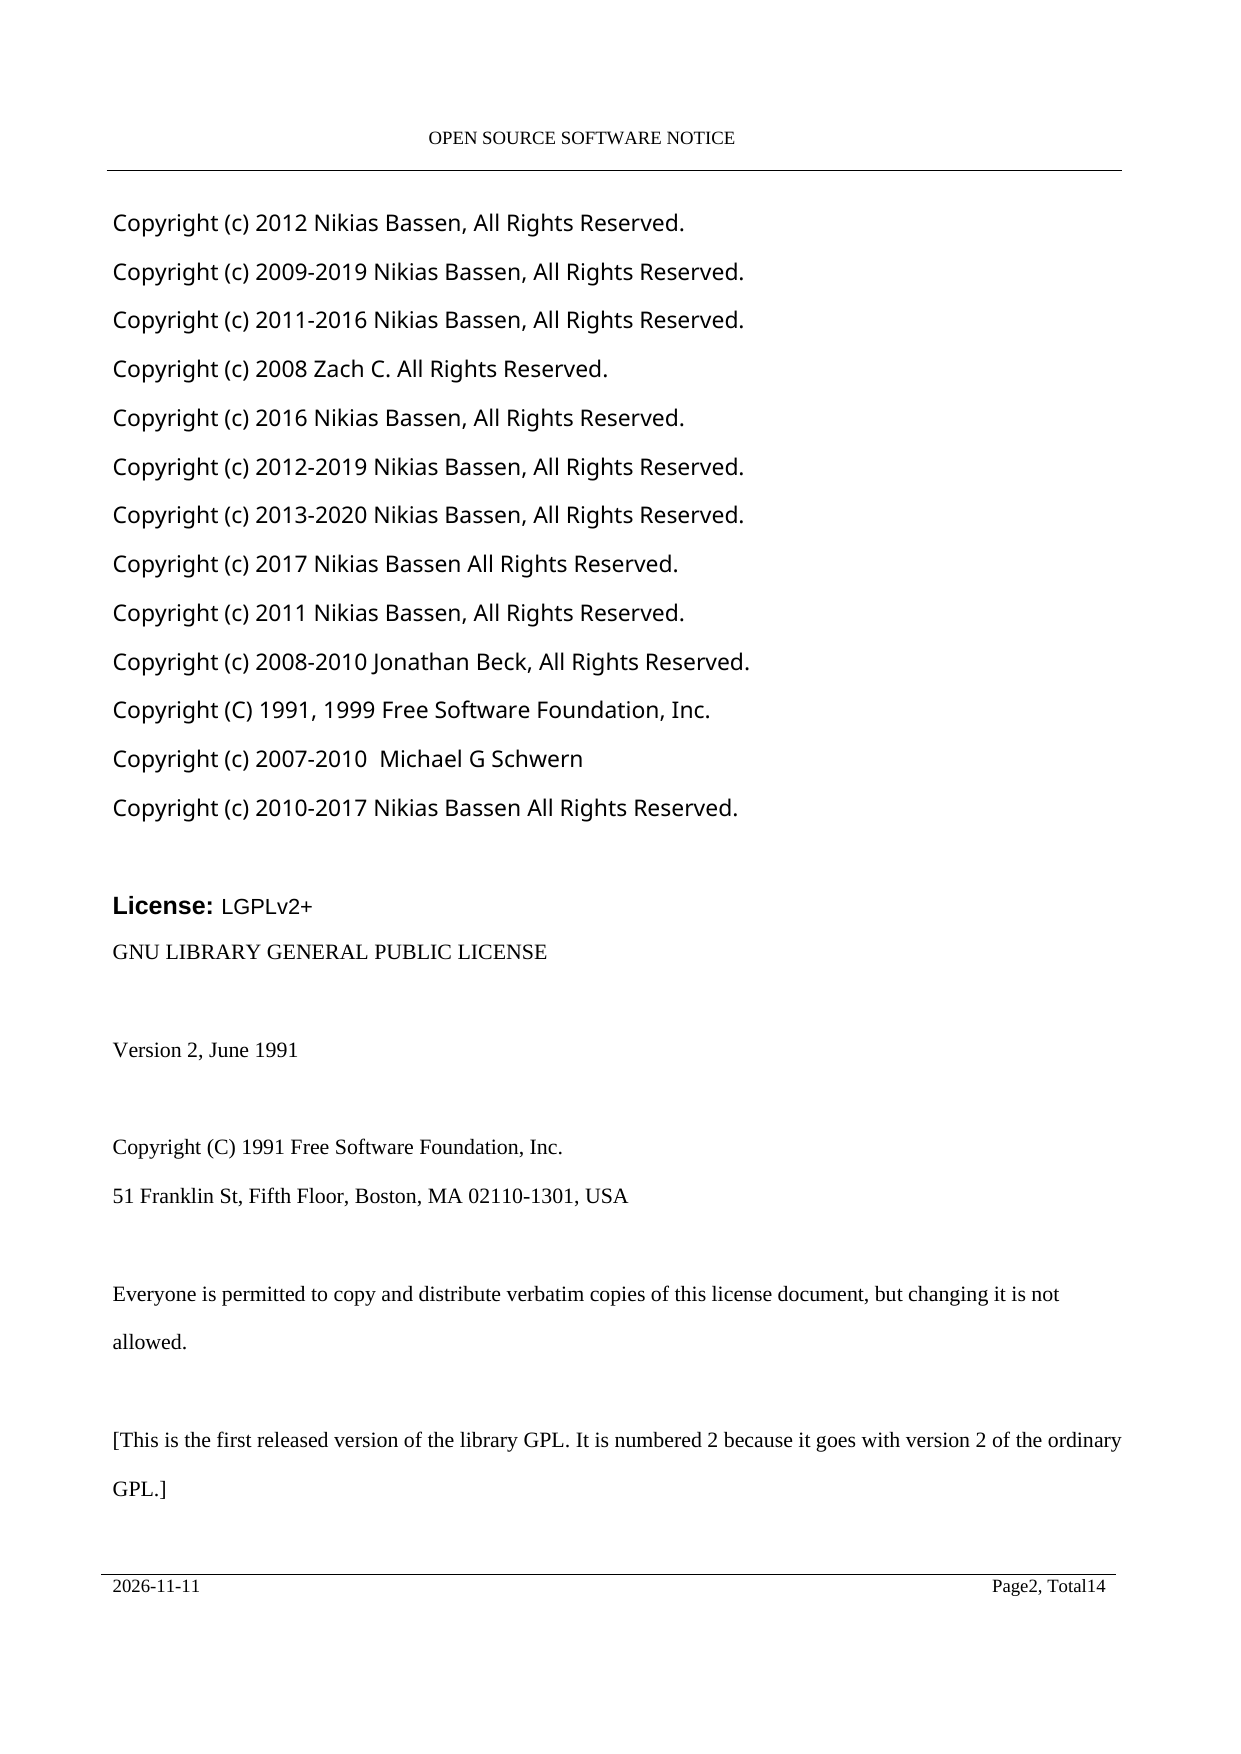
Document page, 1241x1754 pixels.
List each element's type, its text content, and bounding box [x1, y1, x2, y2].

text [112, 936, 1128, 1504]
text License: LGPLv2+ [112, 889, 1128, 921]
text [112, 206, 1128, 873]
